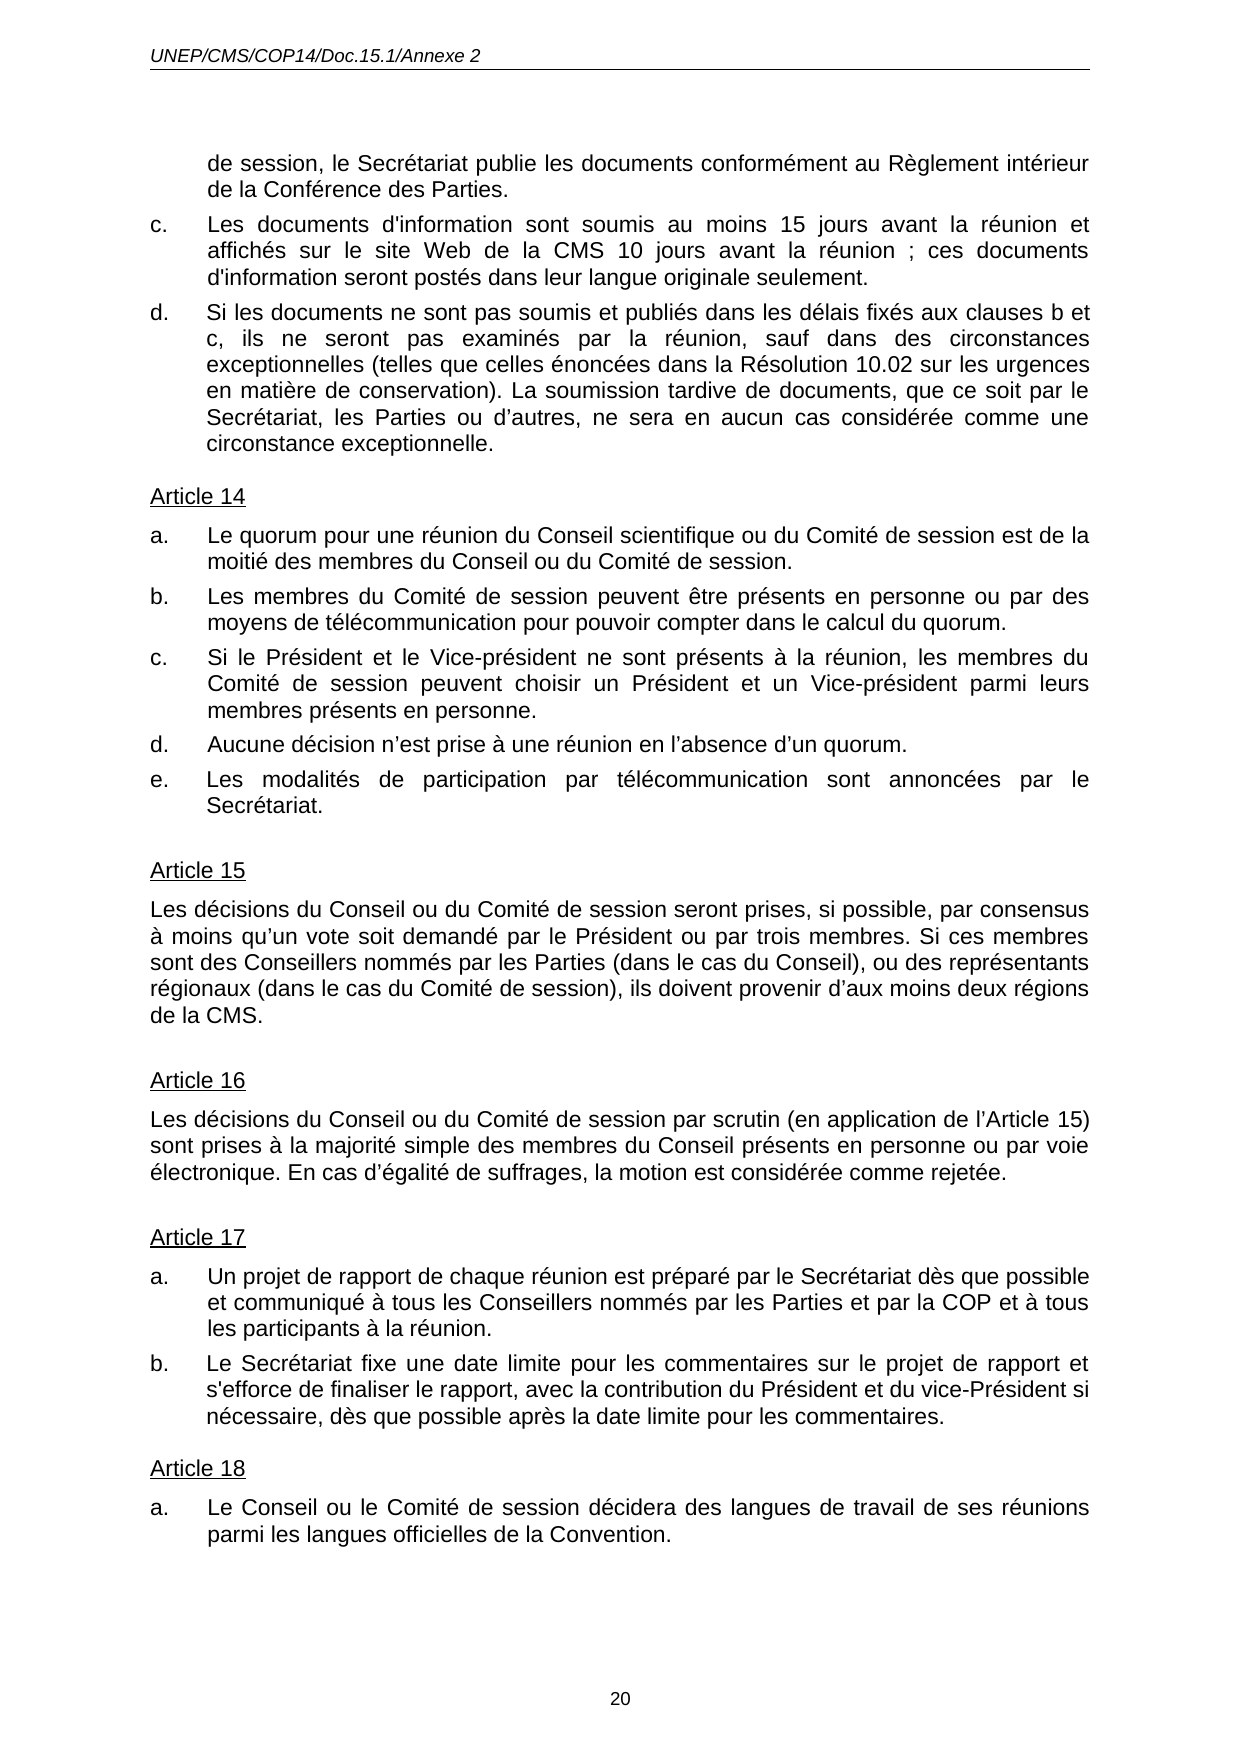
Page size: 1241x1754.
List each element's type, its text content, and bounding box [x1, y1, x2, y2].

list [150, 150, 1090, 203]
list Si les documents ne sont pas soumis et publiés dans les délais fixés aux clauses b et c, ils ne seront pas examinés par la réunion, sauf dans des circonstances exceptionnelles (telles que celles énoncées dans la Résolution 10.02 sur les urgences en matière de conservation). La soumission tardive de documents, que ce soit par le Secrétariat, les Parties ou d’autres, ne sera en aucun cas considérée comme une circonstance exceptionnelle. [150, 298, 1090, 457]
text Article 15 [150, 857, 1090, 884]
list Le Conseil ou le Comité de session décidera des langues de travail de ses réunions parmi les langues officielles de la Convention. [150, 1494, 1090, 1547]
text Article 14 [150, 483, 1090, 509]
list Si le Président et le Vice-président ne sont présents à la réunion, les membres du Comité de session peuvent choisir un Président et un Vice-président parmi leurs membres présents en personne. [150, 644, 1090, 723]
list Le Secrétariat fixe une date limite pour les commentaires sur le projet de rapport et s'efforce de finaliser le rapport, avec la contribution du Président et du vice-Président si nécessaire, dès que possible après la date limite pour les commentaires. [150, 1350, 1090, 1429]
text Article 16 [150, 1067, 1090, 1093]
text Article 18 [150, 1455, 1090, 1482]
text Les décisions du Conseil ou du Comité de session par scrutin (en application de l’Article 15) sont prises à la majorité simple des membres du Conseil présents en personne ou par voie électronique. En cas d’égalité de suffrages, la motion est considérée comme rejetée. [150, 1106, 1090, 1185]
list Aucune décision n’est prise à une réunion en l’absence d’un quorum. [150, 731, 1090, 758]
text Les décisions du Conseil ou du Comité de session seront prises, si possible, par consensus à moins qu’un vote soit demandé par le Président ou par trois membres. Si ces membres sont des Conseillers nommés par les Parties (dans le cas du Conseil), ou des représentants régionaux (dans le cas du Comité de session), ils doivent provenir d’aux moins deux régions de la CMS. [150, 896, 1090, 1028]
text Article 17 [150, 1224, 1090, 1250]
list Les membres du Comité de session peuvent être présents en personne ou par des moyens de télécommunication pour pouvoir compter dans le calcul du quorum. [150, 583, 1090, 636]
list Les documents d'information sont soumis au moins 15 jours avant la réunion et affichés sur le site Web de la CMS 10 jours avant la réunion ; ces documents d'information seront postés dans leur langue originale seulement. [150, 211, 1090, 290]
list Un projet de rapport de chaque réunion est préparé par le Secrétariat dès que possible et communiqué à tous les Conseillers nommés par les Parties et par la COP et à tous les participants à la réunion. [150, 1263, 1090, 1342]
list Le quorum pour une réunion du Conseil scientifique ou du Comité de session est de la moitié des membres du Conseil ou du Comité de session. [150, 522, 1090, 574]
list Les modalités de participation par télécommunication sont annoncées par le Secrétariat. [150, 766, 1090, 819]
